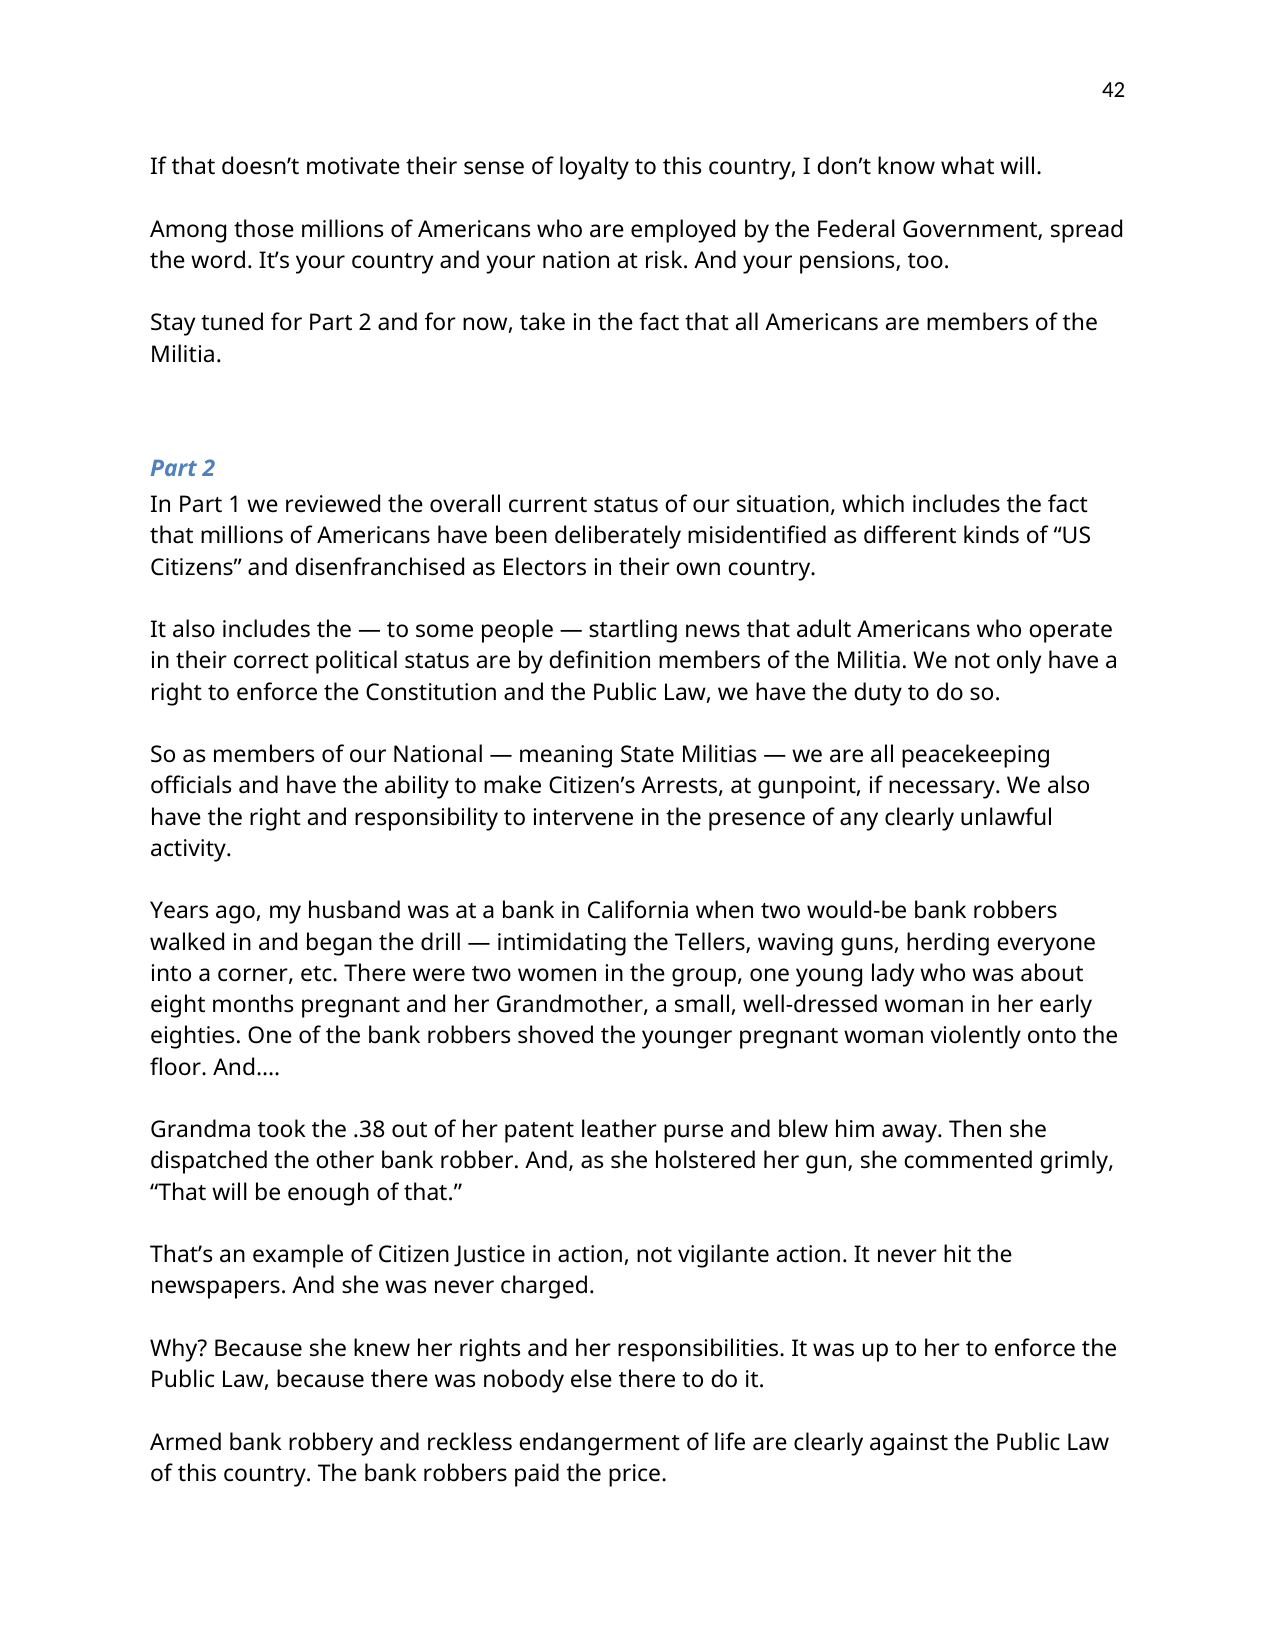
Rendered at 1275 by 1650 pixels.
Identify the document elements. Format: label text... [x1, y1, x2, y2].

text If that doesn’t motivate their sense of loyalty to this country, I don’t know what will. [150, 150, 1125, 181]
subtitle Part 2 [150, 452, 1125, 483]
text Among those millions of Americans who are employed by the Federal Government, spread the word. It’s your country and your nation at risk. And your pensions, too. [150, 212, 1125, 275]
text Grandma took the .38 out of her patent leather purse and blew him away. Then she dispatched the other bank robber. And, as she holstered her gun, she commented grimly, “That will be enough of that.” [150, 1113, 1125, 1207]
text That’s an example of Citizen Justice in action, not vigilante action. It never hit the newspapers. And she was never charged. [150, 1238, 1125, 1301]
text Armed bank robbery and reckless endangerment of life are clearly against the Public Law of this country. The bank robbers paid the price. [150, 1426, 1125, 1488]
text It also includes the — to some people — startling news that adult Americans who operate in their correct political status are by definition members of the Militia. We not only have a right to enforce the Constitution and the Public Law, we have the duty to do so. [150, 613, 1125, 707]
text Years ago, my husband was at a bank in California when two would-be bank robbers walked in and began the drill — intimidating the Tellers, waving guns, herding everyone into a corner, etc. There were two women in the group, one young lady who was about eight months pregnant and her Grandmother, a small, well-dressed woman in her early eighties. One of the bank robbers shoved the younger pregnant woman violently onto the floor. And.… [150, 894, 1125, 1082]
text So as members of our National — meaning State Militias — we are all peacekeeping officials and have the ability to make Citizen’s Arrests, at gunpoint, if necessary. We also have the right and responsibility to intervene in the presence of any clearly unlawful activity. [150, 738, 1125, 863]
text In Part 1 we reviewed the overall current status of our situation, which includes the fact that millions of Americans have been deliberately misidentified as different kinds of “US Citizens” and disenfranchised as Electors in their own country. [150, 488, 1125, 582]
text Why? Because she knew her rights and her responsibilities. It was up to her to enforce the Public Law, because there was nobody else there to do it. [150, 1332, 1125, 1394]
text Stay tuned for Part 2 and for now, take in the fact that all Americans are members of the Militia. [150, 306, 1125, 369]
